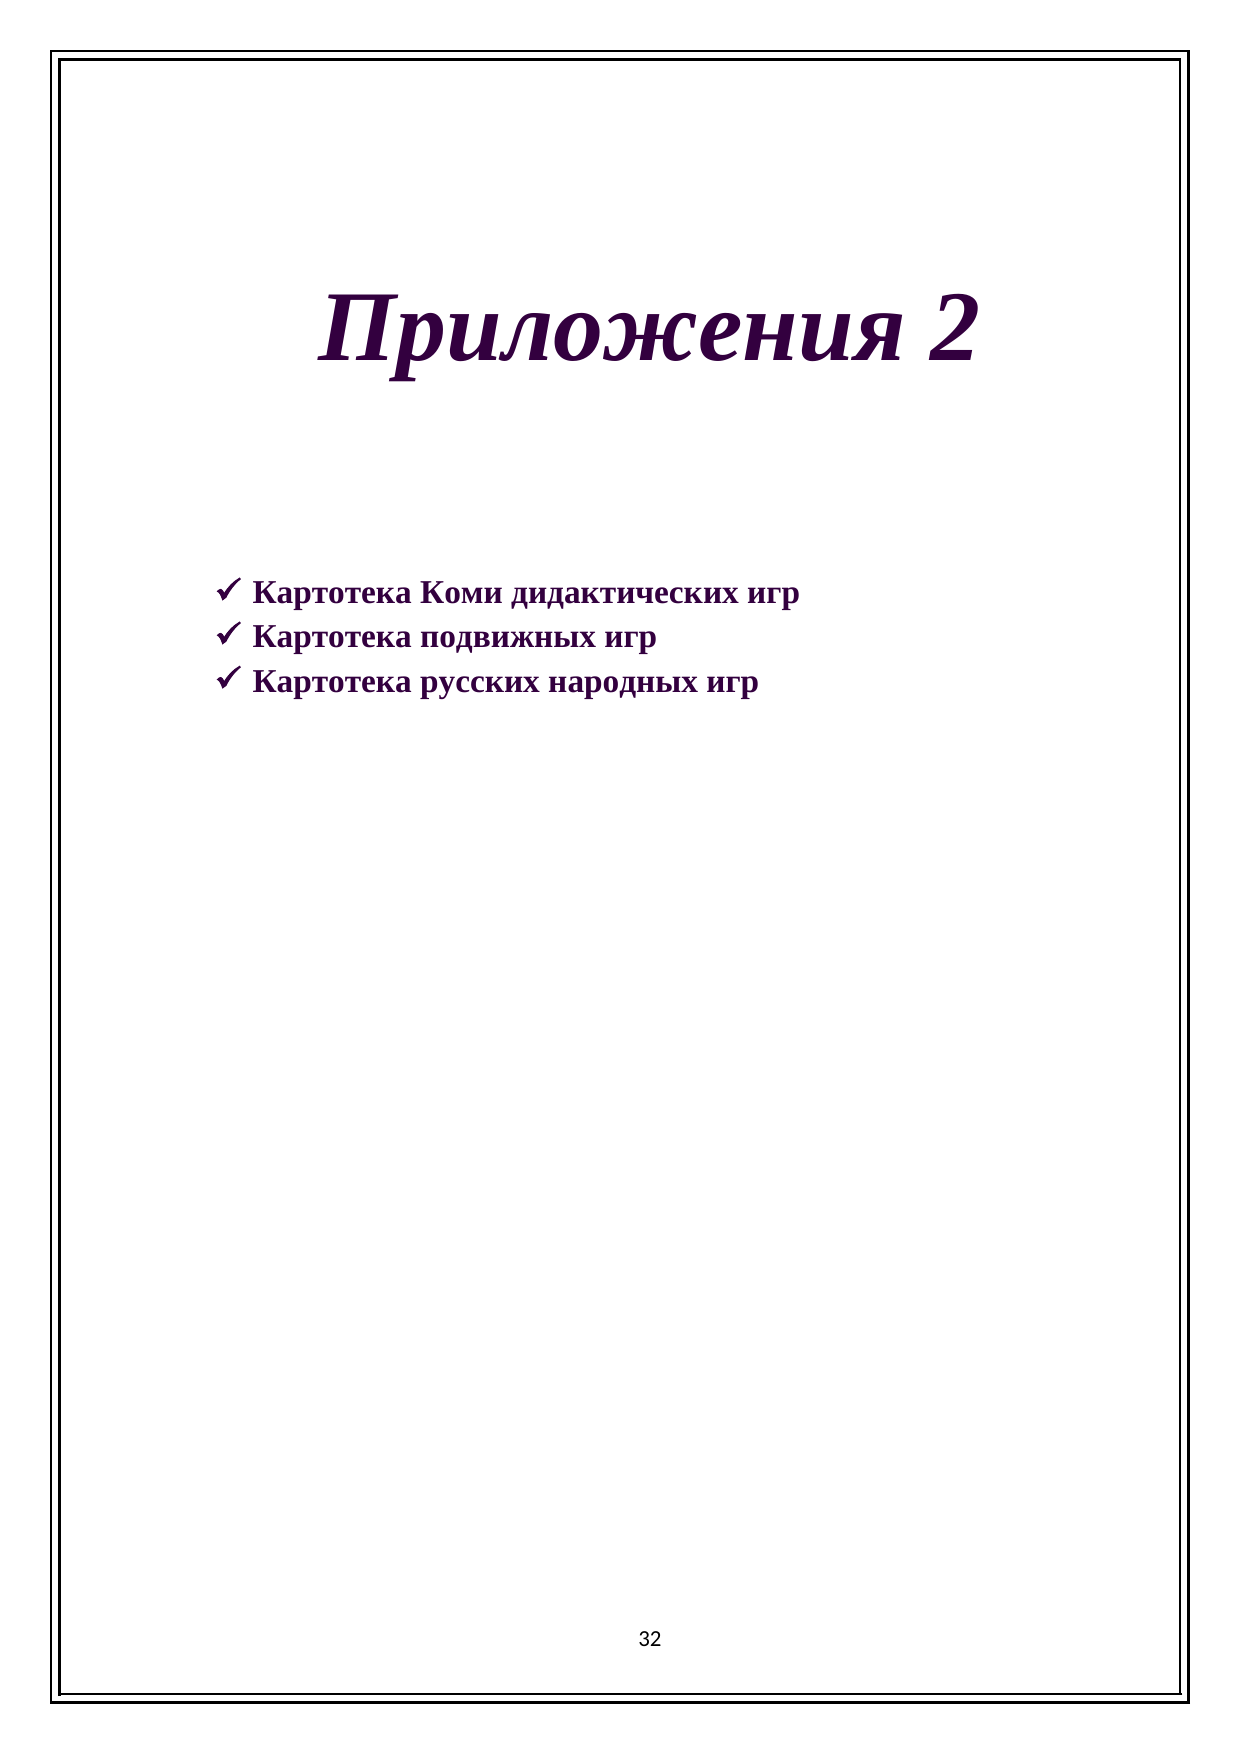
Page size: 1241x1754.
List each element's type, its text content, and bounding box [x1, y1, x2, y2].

list Картотека Коми дидактических игр [215, 573, 1122, 611]
text Приложения 2 [177, 267, 1122, 382]
list Картотека русских народных игр [215, 661, 1122, 699]
list Картотека подвижных игр [215, 617, 1122, 655]
